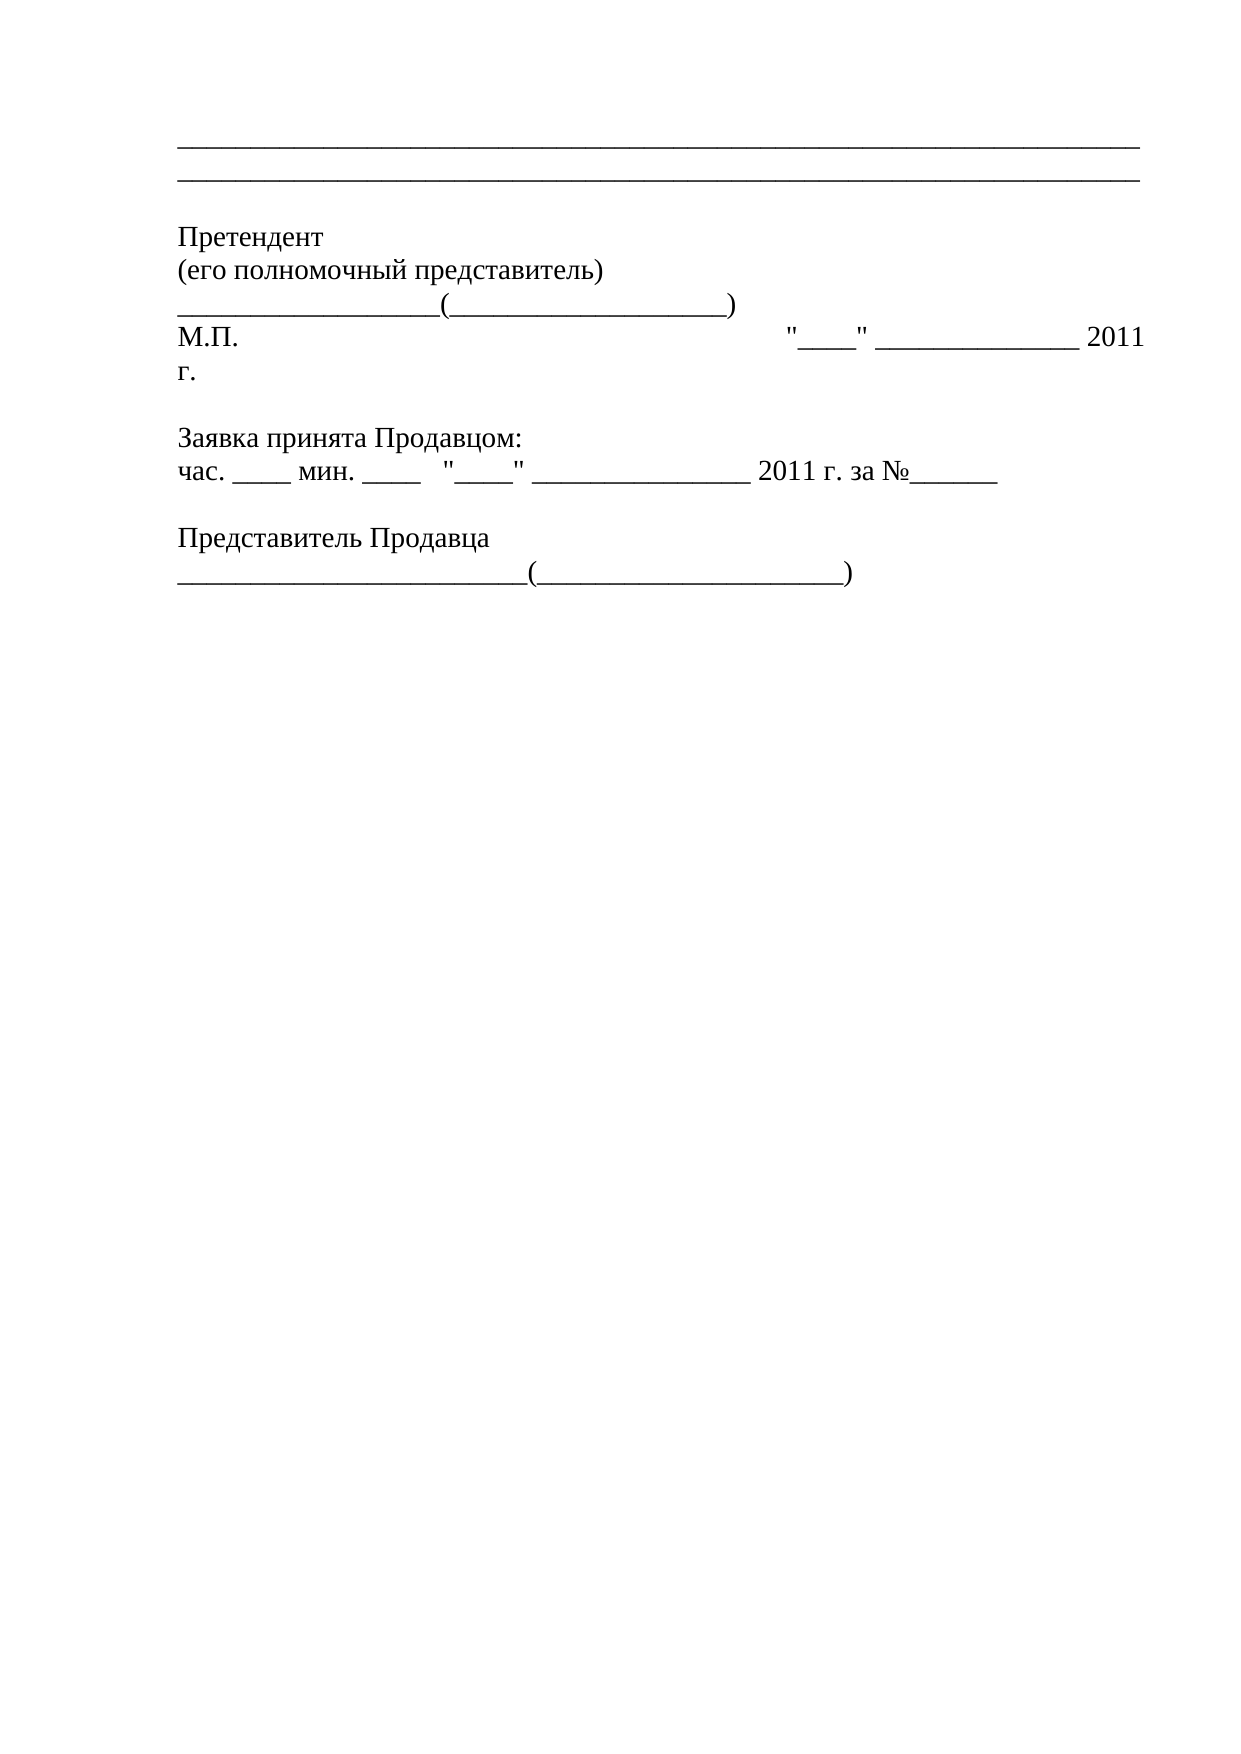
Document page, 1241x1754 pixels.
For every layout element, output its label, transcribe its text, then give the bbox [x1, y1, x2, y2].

text час. ____ мин. ____ "____" _______________ . за №______ [177, 453, 1152, 487]
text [177, 118, 1152, 185]
text Претендент [177, 219, 1152, 252]
text (его полномочный представитель) __________________(___________________) [177, 252, 1152, 319]
text Заявка принята Продавцом: [177, 420, 1152, 453]
text М.П. "____" ______________ . [177, 319, 1152, 386]
text Представитель Продавца ________________________(_____________________) [177, 521, 1152, 588]
